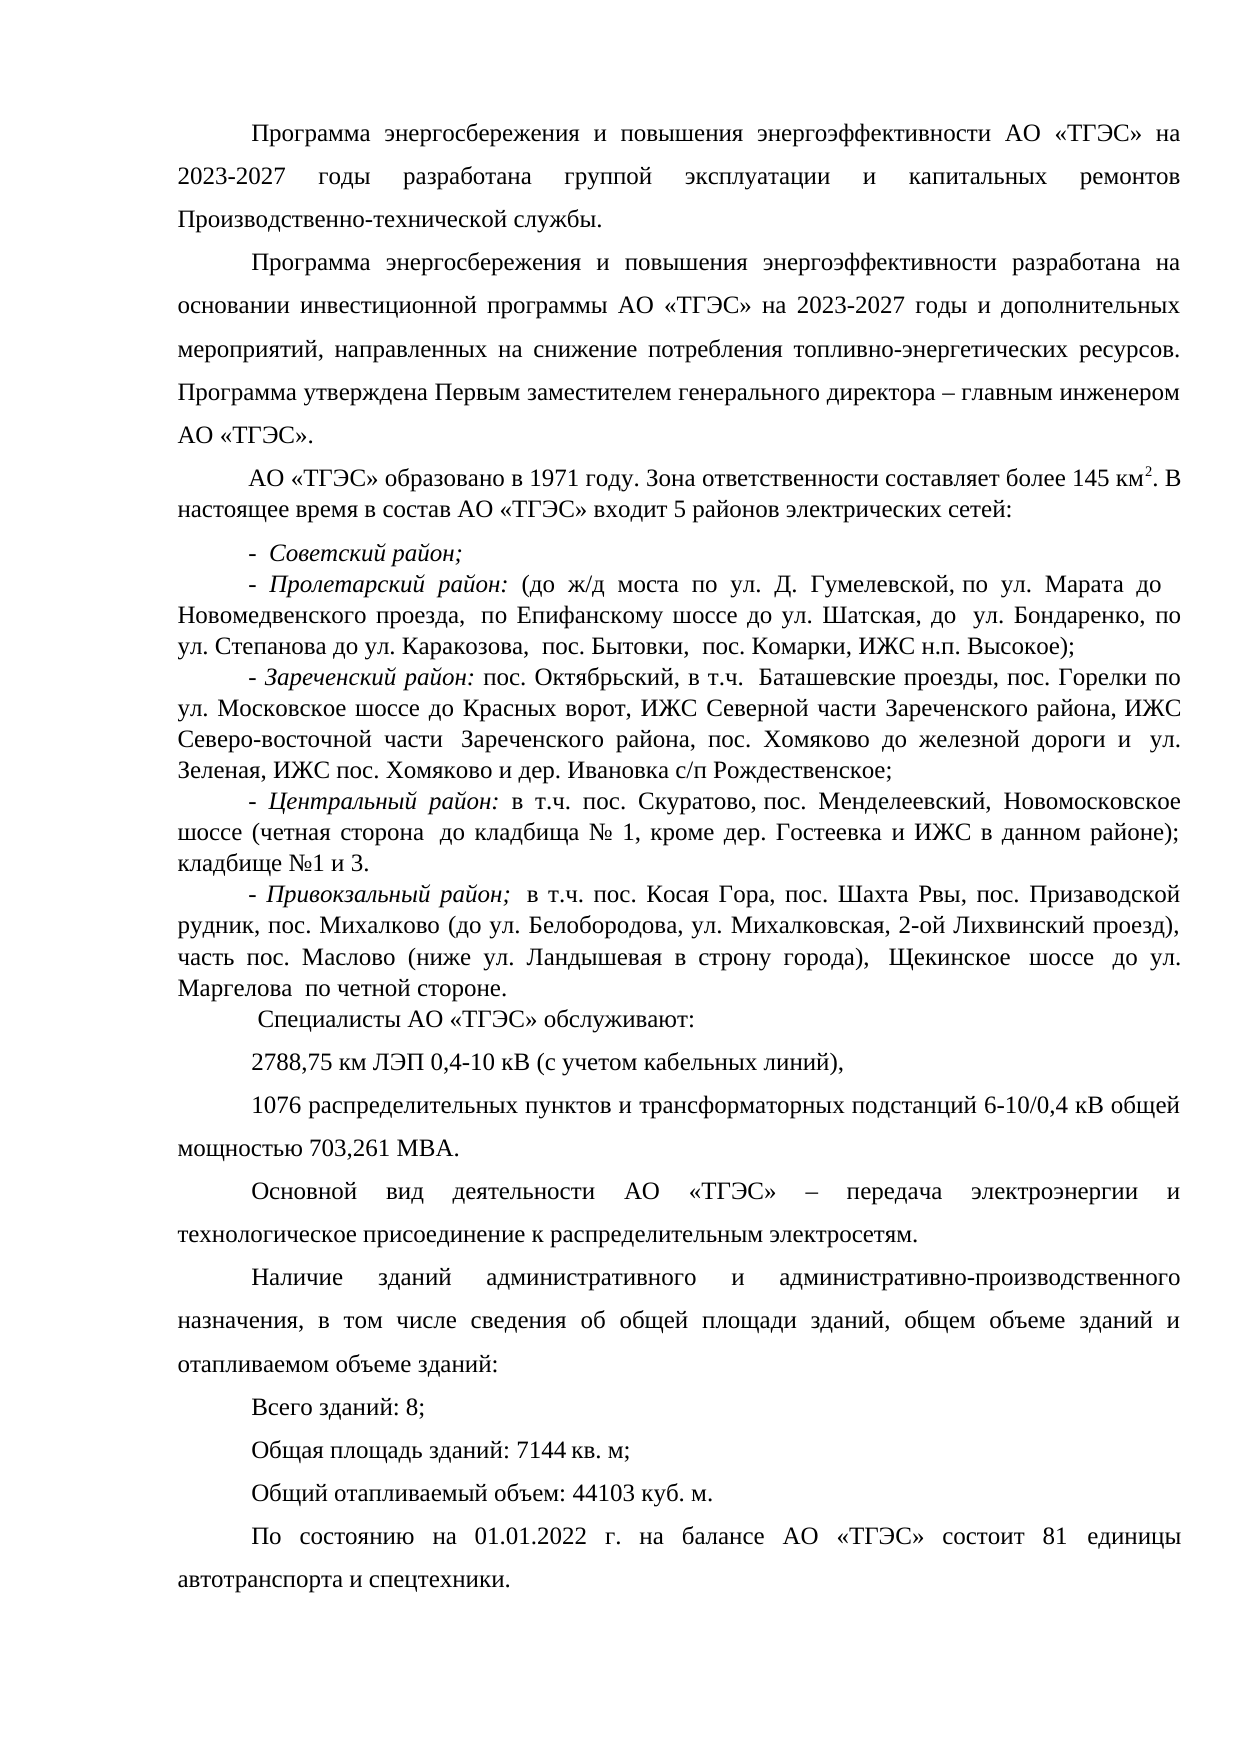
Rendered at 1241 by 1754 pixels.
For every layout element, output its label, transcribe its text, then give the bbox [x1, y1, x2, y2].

text 2788,75 км ЛЭП 0,4-10 кВ (с учетом кабельных линий), [177, 1047, 1181, 1076]
text Программа энергосбережения и повышения энергоэффективности разработана на основании инвестиционной программы АО «ТГЭС» на 2023-2027 годы и дополнительных мероприятий, направленных на снижение потребления топливно-энергетических ресурсов. Программа утверждена Первым заместителем генерального директора – главным инженером АО «ТГЭС». [177, 247, 1181, 449]
text Программа энергосбережения и повышения энергоэффективности АО «ТГЭС» на 2023-2027 годы разработана группой эксплуатации и капитальных ремонтов Производственно-технической службы. [177, 118, 1181, 233]
text 1076 распределительных пунктов и трансформаторных подстанций 6-10/0,4 кВ общей мощностью 703,261 МВА. [177, 1090, 1181, 1162]
text АО «ТГЭС» образовано в 1971 году. Зона ответственности составляет более 145 км2. В настоящее время в состав АО «ТГЭС» входит 5 районов электрических сетей: [177, 463, 1181, 523]
text По состоянию на 01.01.2022 г. на балансе АО «ТГЭС» состоит 81 единицы автотранспорта и спецтехники. [177, 1521, 1181, 1593]
text - Советский район; [177, 538, 1181, 567]
text - Пролетарский район: (до ж/д моста по ул. Д. Гумелевской, по ул. Марата до Новомедвенского проезда, по Епифанскому шоссе до ул. Шатская, до ул. Бондаренко, по ул. Степанова до ул. Каракозова, пос. Бытовки, пос. Комарки, ИЖС н.п. Высокое); [177, 569, 1181, 660]
text - Привокзальный район; в т.ч. пос. Косая Гора, пос. Шахта Рвы, пос. Призаводской рудник, пос. Михалково (до ул. Белобородова, ул. Михалковская, 2-ой Лихвинский проезд), часть пос. Маслово (ниже ул. Ландышевая в строну города), Щекинское шоссе до ул. Маргелова по четной стороне. [177, 879, 1181, 1001]
text - Центральный район: в т.ч. пос. Скуратово, пос. Менделеевский, Новомосковское шоссе (четная сторона до кладбища № 1, кроме дер. Гостеевка и ИЖС в данном районе); кладбище №1 и 3. [177, 786, 1181, 877]
text Общая площадь зданий: 7144 кв. м; [177, 1435, 1181, 1464]
text Основной вид деятельности АО «ТГЭС» – передача электроэнергии и технологическое присоединение к распределительным электросетям. [177, 1176, 1181, 1248]
text Наличие зданий административного и административно-производственного назначения, в том числе сведения об общей площади зданий, общем объеме зданий и отапливаемом объеме зданий: [177, 1262, 1181, 1377]
text - Зареченский район: пос. Октябрьский, в т.ч. Баташевские проезды, пос. Горелки по ул. Московское шоссе до Красных ворот, ИЖС Северной части Зареченского района, ИЖС Северо-восточной части Зареченского района, пос. Хомяково до железной дороги и ул. Зеленая, ИЖС пос. Хомяково и дер. Ивановка с/п Рождественское; [177, 662, 1181, 784]
text Общий отапливаемый объем: 44103 куб. м. [177, 1478, 1181, 1507]
text Всего зданий: 8; [177, 1392, 1181, 1421]
text Специалисты АО «ТГЭС» обслуживают: [177, 1004, 1181, 1032]
